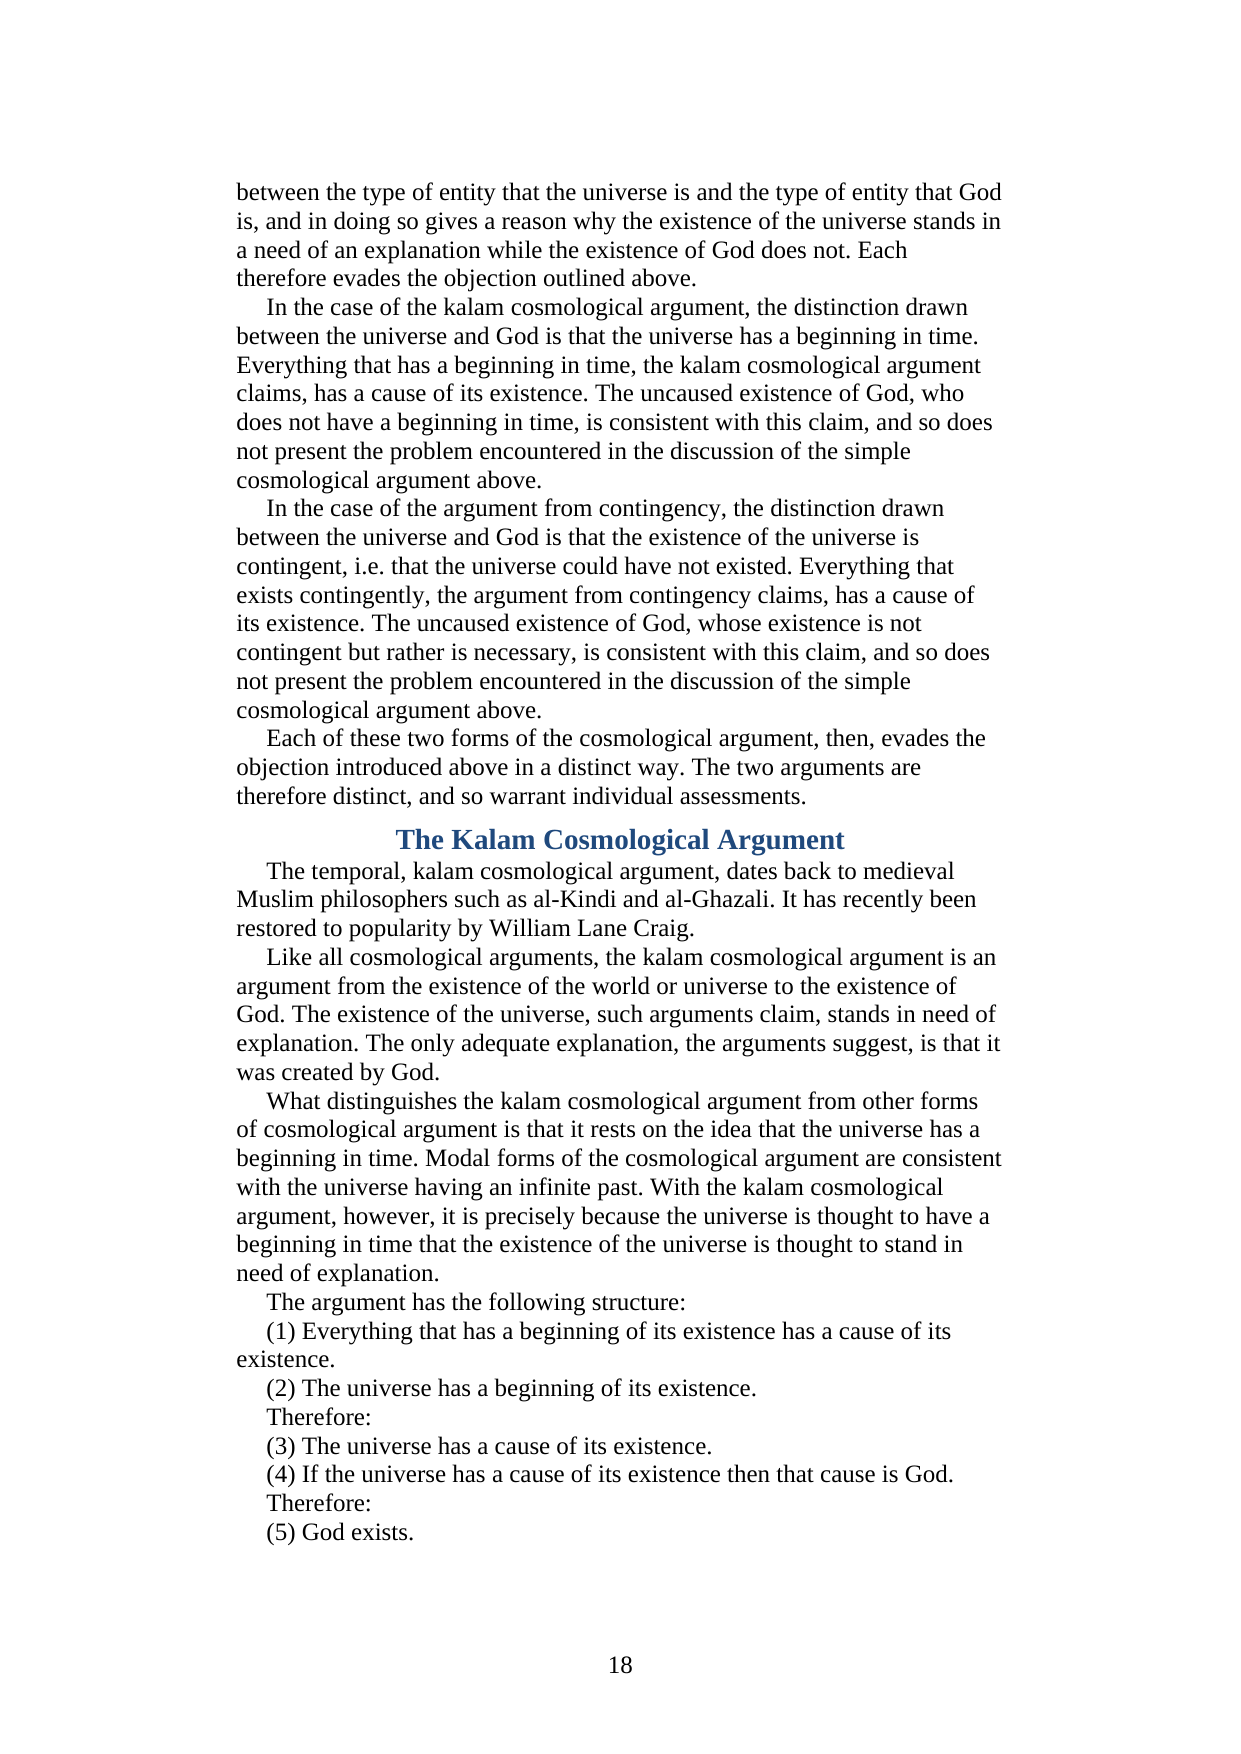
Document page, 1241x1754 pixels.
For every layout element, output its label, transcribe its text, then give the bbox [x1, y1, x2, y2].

text What distinguishes the kalam cosmological argument from other forms of cosmological argument is that it rests on the idea that the universe has a beginning in time. Modal forms of the cosmological argument are consistent with the universe having an infinite past. With the kalam cosmological argument, however, it is precisely because the universe is thought to have a beginning in time that the existence of the universe is thought to stand in need of explanation. [236, 1086, 1004, 1287]
text The argument has the following structure: [236, 1287, 1004, 1316]
text (1) Everything that has a beginning of its existence has a cause of its existence. [236, 1316, 1004, 1373]
text (4) If the universe has a cause of its existence then that cause is God. [236, 1459, 1004, 1488]
text Therefore: [236, 1402, 1004, 1431]
text (2) The universe has a beginning of its existence. [236, 1373, 1004, 1402]
subtitle The Kalam Cosmological Argument [236, 822, 1004, 856]
text (5) God exists. [236, 1517, 1004, 1546]
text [236, 177, 1004, 292]
text Therefore: [236, 1488, 1004, 1517]
text In the case of the argument from contingency, the distinction drawn between the universe and God is that the existence of the universe is contingent, i.e. that the universe could have not existed. Everything that exists contingently, the argument from contingency claims, has a cause of its existence. The uncaused existence of God, whose existence is not contingent but rather is necessary, is consistent with this claim, and so does not present the problem encountered in the discussion of the simple cosmological argument above. [236, 493, 1004, 723]
text (3) The universe has a cause of its existence. [236, 1431, 1004, 1459]
text Like all cosmological arguments, the kalam cosmological argument is an argument from the existence of the world or universe to the existence of God. The existence of the universe, such arguments claim, stands in need of explanation. The only adequate explanation, the arguments suggest, is that it was created by God. [236, 942, 1004, 1086]
text The temporal, kalam cosmological argument, dates back to medieval Muslim philosophers such as al-Kindi and al-Ghazali. It has recently been restored to popularity by William Lane Craig. [236, 856, 1004, 942]
text Each of these two forms of the cosmological argument, then, evades the objection introduced above in a distinct way. The two arguments are therefore distinct, and so warrant individual assessments. [236, 723, 1004, 810]
text In the case of the kalam cosmological argument, the distinction drawn between the universe and God is that the universe has a beginning in time. Everything that has a beginning in time, the kalam cosmological argument claims, has a cause of its existence. The uncaused existence of God, who does not have a beginning in time, is consistent with this claim, and so does not present the problem encountered in the discussion of the simple cosmological argument above. [236, 292, 1004, 493]
